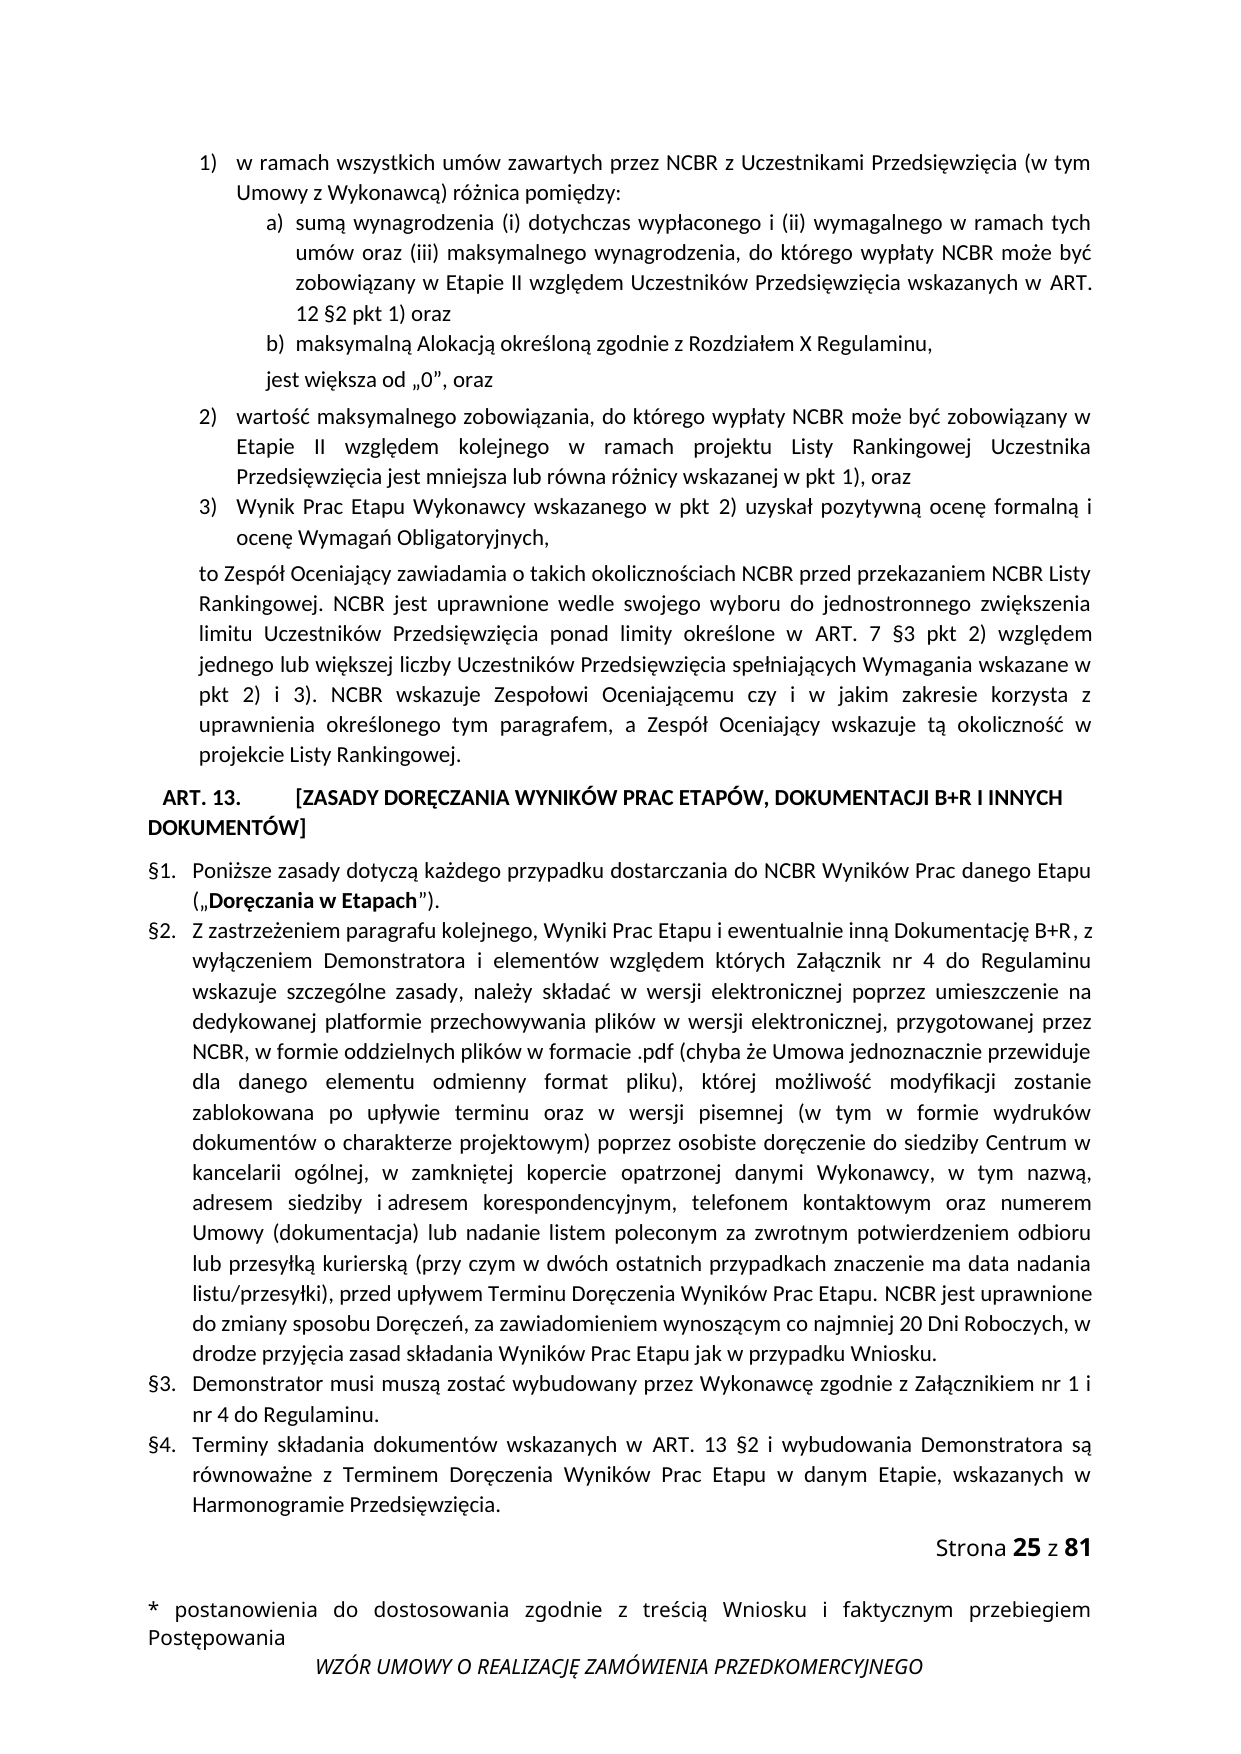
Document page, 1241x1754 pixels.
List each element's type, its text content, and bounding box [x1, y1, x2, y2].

list w ramach wszystkich umów zawartych przez NCBR z Uczestnikami Przedsięwzięcia (w tym Umowy z Wykonawcą) różnica pomiędzy: [199, 148, 1093, 206]
list Z zastrzeżeniem paragrafu kolejnego, Wyniki Prac Etapu i ewentualnie inną Dokumentację B+R, z wyłączeniem Demonstratora i elementów względem których Załącznik nr 4 do Regulaminu wskazuje szczególne zasady, należy składać w wersji elektronicznej poprzez umieszczenie na dedykowanej platformie przechowywania plików w wersji elektronicznej, przygotowanej przez NCBR, w formie oddzielnych plików w formacie .pdf (chyba że Umowa jednoznacznie przewiduje dla danego elementu odmienny format pliku), której możliwość modyfikacji zostanie zablokowana po upływie terminu oraz w wersji pisemnej (w tym w formie wydruków dokumentów o charakterze projektowym) poprzez osobiste doręczenie do siedziby Centrum w kancelarii ogólnej, w zamkniętej kopercie opatrzonej danymi Wykonawcy, w tym nazwą, adresem siedziby i adresem korespondencyjnym, telefonem kontaktowym oraz numerem Umowy (dokumentacja) lub nadanie listem poleconym za zwrotnym potwierdzeniem odbioru lub przesyłką kurierską (przy czym w dwóch ostatnich przypadkach znaczenie ma data nadania listu/przesyłki), przed upływem Terminu Doręczenia Wyników Prac Etapu. NCBR jest uprawnione do zmiany sposobu Doręczeń, za zawiadomieniem wynoszącym co najmniej 20 Dni Roboczych, w drodze przyjęcia zasad składania Wyników Prac Etapu jak w przypadku Wniosku. [148, 916, 1093, 1367]
text jest większa od „0”, oraz [266, 365, 1093, 393]
list Demonstrator musi muszą zostać wybudowany przez Wykonawcę zgodnie z Załącznikiem nr 1 i nr 4 do Regulaminu. [148, 1369, 1093, 1428]
list Poniższe zasady dotyczą każdego przypadku dostarczania do NCBR Wyników Prac danego Etapu („Doręczania w Etapach”). [148, 856, 1093, 914]
list Wynik Prac Etapu Wykonawcy wskazanego w pkt 2) uzyskał pozytywną ocenę formalną i ocenę Wymagań Obligatoryjnych, [199, 492, 1093, 551]
list Terminy składania dokumentów wskazanych w ART. 13 §2 i wybudowania Demonstratora są równoważne z Terminem Doręczenia Wyników Prac Etapu w danym Etapie, wskazanych w Harmonogramie Przedsięwzięcia. [148, 1430, 1093, 1518]
list sumą wynagrodzenia (i) dotychczas wypłaconego i (ii) wymagalnego w ramach tych umów oraz (iii) maksymalnego wynagrodzenia, do którego wypłaty NCBR może być zobowiązany w Etapie II względem Uczestników Przedsięwzięcia wskazanych w ART. 12 §2 pkt 1) oraz [266, 208, 1093, 327]
text to Zespół Oceniający zawiadamia o takich okolicznościach NCBR przed przekazaniem NCBR Listy Rankingowej. NCBR jest uprawnione wedle swojego wyboru do jednostronnego zwiększenia limitu Uczestników Przedsięwzięcia ponad limity określone w ART. 7 §3 pkt 2) względem jednego lub większej liczby Uczestników Przedsięwzięcia spełniających Wymagania wskazane w pkt 2) i 3). NCBR wskazuje Zespołowi Oceniającemu czy i w jakim zakresie korzysta z uprawnienia określonego tym paragrafem, a Zespół Oceniający wskazuje tą okoliczność w projekcie Listy Rankingowej. [199, 559, 1093, 768]
list wartość maksymalnego zobowiązania, do którego wypłaty NCBR może być zobowiązany w Etapie II względem kolejnego w ramach projektu Listy Rankingowej Uczestnika Przedsięwzięcia jest mniejsza lub równa różnicy wskazanej w pkt 1), oraz [199, 402, 1093, 490]
subtitle [ZASADY DORĘCZANIA WYNIKÓW PRAC ETAPÓW, DOKUMENTACJI B+R I INNYCH DOKUMENTÓW] [148, 783, 1093, 841]
list maksymalną Alokacją określoną zgodnie z Rozdziałem X Regulaminu, [266, 329, 1093, 357]
